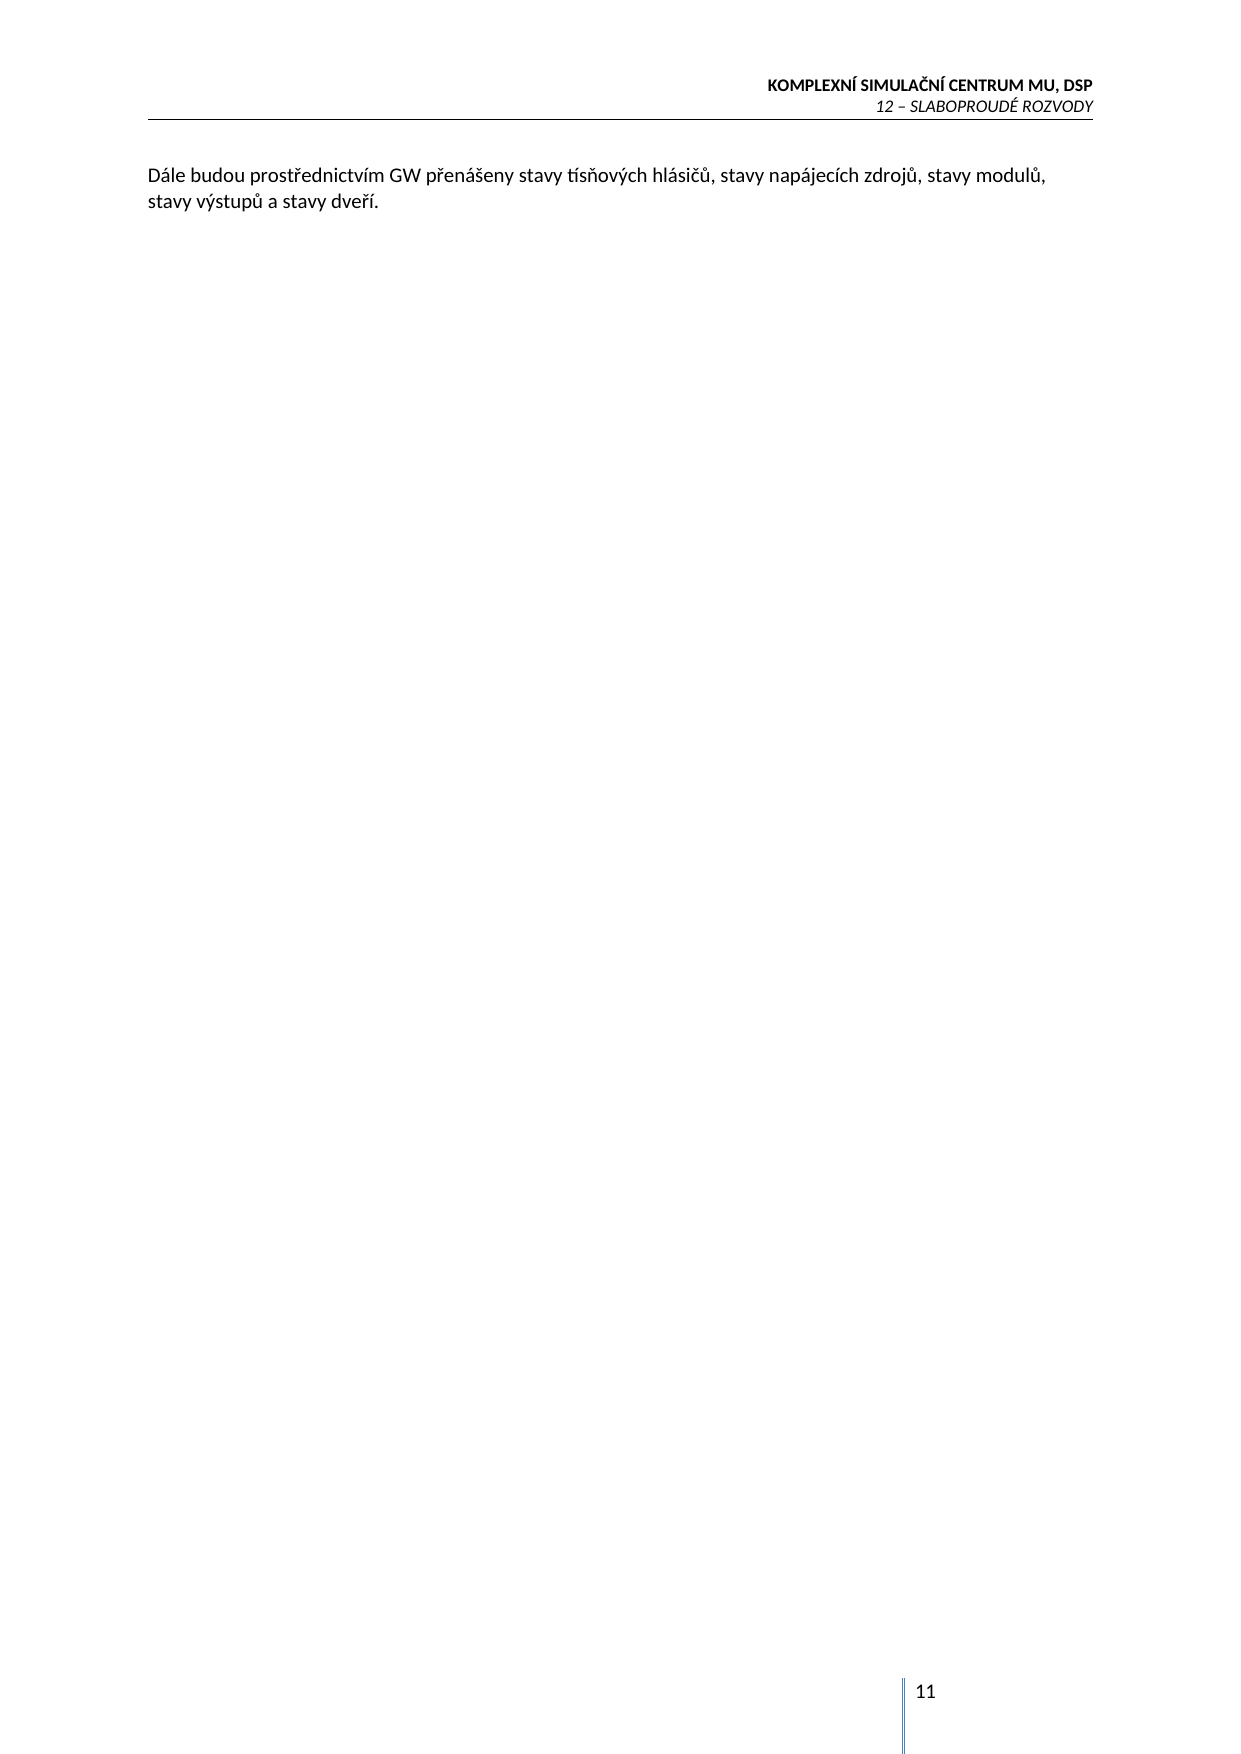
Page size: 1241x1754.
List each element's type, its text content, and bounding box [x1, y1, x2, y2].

text Dále budou prostřednictvím GW přenášeny stavy tísňových hlásičů, stavy napájecích zdrojů, stavy modulů, stavy výstupů a stavy dveří. [148, 162, 1093, 213]
